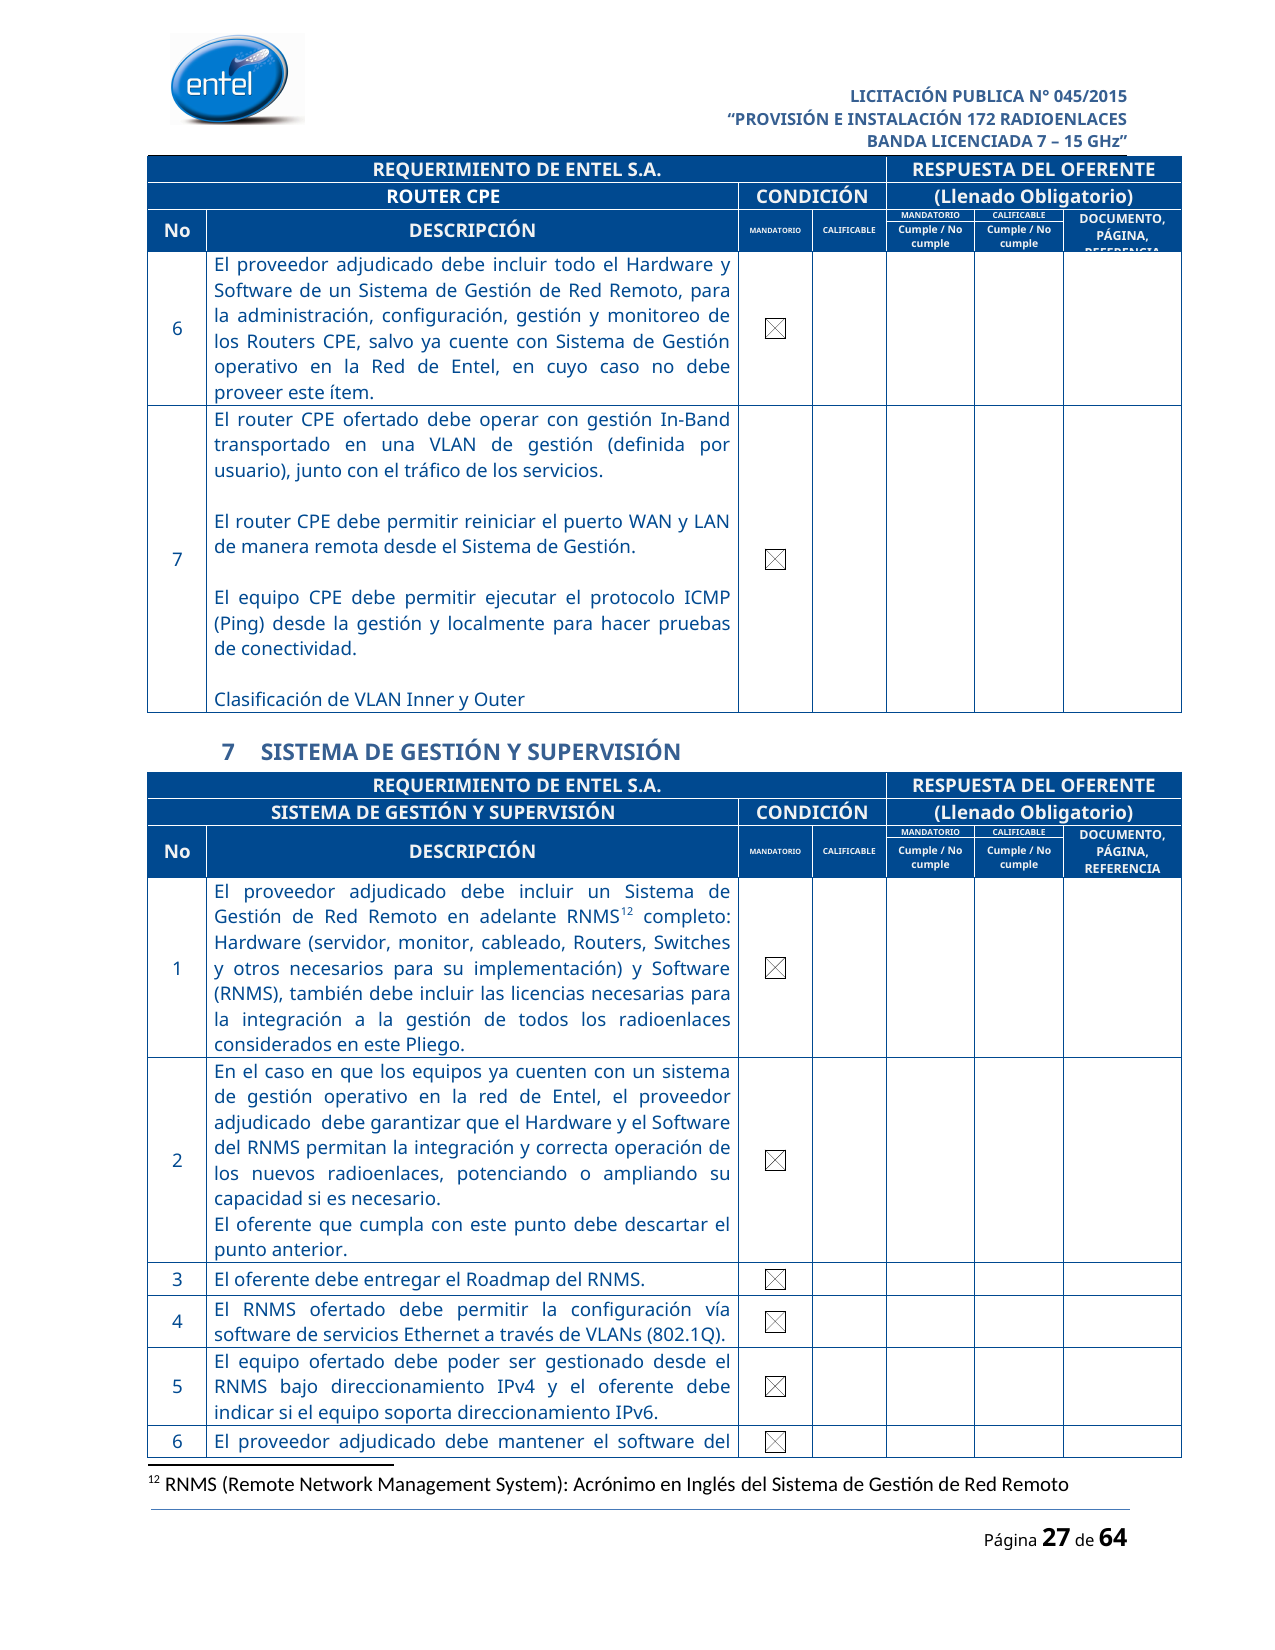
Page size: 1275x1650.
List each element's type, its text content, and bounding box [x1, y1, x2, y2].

list SISTEMA DE GESTIÓN Y SUPERVISIÓN [222, 736, 1127, 767]
table_cell [739, 1058, 812, 1262]
table_cell [813, 1348, 886, 1424]
table_cell 4 [148, 1296, 206, 1347]
table_cell (Llenado Obligatorio) [887, 183, 1181, 209]
table_cell No [148, 826, 206, 877]
table_cell [887, 1058, 974, 1262]
table_cell En el caso en que los equipos ya cuenten con un sistema de gestión operativo en la red de Entel, el proveedor adjudicado debe garantizar que el Hardware y el Software del RNMS permitan la integración y correcta operación de los nuevos radioenlaces, potenciando o ampliando su capacidad si es necesario. El oferente que cumpla con este punto debe descartar el punto anterior. [207, 1058, 738, 1262]
table_cell [975, 1058, 1063, 1262]
table_header RESPUESTA DEL OFERENTE [887, 157, 1181, 182]
table_cell [887, 1296, 974, 1347]
table_cell [887, 1426, 974, 1457]
table_cell [813, 1426, 886, 1457]
table_cell [975, 1263, 1063, 1295]
table_cell CALIFICABLE [813, 826, 886, 877]
table_cell (Llenado Obligatorio) [887, 799, 1181, 825]
table_cell [887, 406, 974, 712]
table_cell [975, 1426, 1063, 1457]
table_cell MANDATORIO [739, 210, 812, 251]
table_cell DOCUMENTO, PÁGINA, REFERENCIA [1064, 826, 1181, 877]
table_cell ROUTER CPE [148, 183, 738, 209]
table_cell El proveedor adjudicado debe incluir todo el Hardware y Software de un Sistema de Gestión de Red Remoto, para la administración, configuración, gestión y monitoreo de los Routers CPE, salvo ya cuente con Sistema de Gestión operativo en la Red de Entel, en cuyo caso no debe proveer este ítem. [207, 252, 738, 405]
table_cell El router CPE ofertado debe operar con gestión In-Band transportado en una VLAN de gestión (definida por usuario), junto con el tráfico de los servicios. El router CPE debe permitir reiniciar el puerto WAN y LAN de manera remota desde el Sistema de Gestión. El equipo CPE debe permitir ejecutar el protocolo ICMP (Ping) desde la gestión y localmente para hacer pruebas de conectividad. Clasificación de VLAN Inner y Outer [207, 406, 738, 712]
table_cell [975, 406, 1063, 712]
table_cell [975, 878, 1063, 1057]
table_cell [813, 406, 886, 712]
table_cell DOCUMENTO, PÁGINA, REFERENCIA [1064, 210, 1181, 251]
table_cell SISTEMA DE GESTIÓN Y SUPERVISIÓN [148, 799, 738, 825]
table_cell Cumple / No cumple [975, 838, 1063, 877]
table_cell [739, 878, 812, 1057]
table_cell 6 [148, 252, 206, 405]
table_cell CALIFICABLE [813, 210, 886, 251]
table_header REQUERIMIENTO DE ENTEL S.A. [148, 773, 886, 798]
table_cell [739, 252, 812, 405]
table_cell 5 [148, 1348, 206, 1424]
table_cell El equipo ofertado debe poder ser gestionado desde el RNMS bajo direccionamiento IPv4 y el oferente debe indicar si el equipo soporta direccionamiento IPv6. [207, 1348, 738, 1424]
table_cell DESCRIPCIÓN [207, 210, 738, 251]
table_cell Cumple / No cumple [975, 222, 1063, 251]
table_cell CONDICIÓN [739, 799, 886, 825]
table_cell [887, 1263, 974, 1295]
table_cell [739, 1426, 812, 1457]
table_cell [975, 1296, 1063, 1347]
table_cell [739, 1296, 812, 1347]
table_cell Cumple / No cumple [887, 838, 974, 877]
table_cell [739, 1348, 812, 1424]
picture [170, 33, 305, 125]
table_cell [1064, 1426, 1181, 1457]
table_cell MANDATORIO [739, 826, 812, 877]
table_cell [739, 1263, 812, 1295]
table_cell [1064, 1263, 1181, 1295]
table_cell [1064, 1058, 1181, 1262]
table_cell [975, 1348, 1063, 1424]
table_cell [813, 878, 886, 1057]
table_cell El oferente debe entregar el Roadmap del RNMS. [207, 1263, 738, 1295]
table_cell [1064, 878, 1181, 1057]
table_cell [813, 1058, 886, 1262]
table_cell Cumple / No cumple [887, 222, 974, 251]
table_cell [739, 406, 812, 712]
table_cell [1064, 1348, 1181, 1424]
table_cell 3 [148, 1263, 206, 1295]
table_cell 7 [148, 406, 206, 712]
table_header REQUERIMIENTO DE ENTEL S.A. [148, 157, 886, 182]
table_cell [813, 1296, 886, 1347]
table_cell [975, 252, 1063, 405]
table_cell [1064, 252, 1181, 405]
table_cell [813, 252, 886, 405]
table_cell [887, 1348, 974, 1424]
table_cell El proveedor adjudicado debe incluir un Sistema de Gestión de Red Remoto en adelante RNMS completo: Hardware (servidor, monitor, cableado, Routers, Switches y otros necesarios para su implementación) y Software (RNMS), también debe incluir las licencias necesarias para la integración a la gestión de todos los radioenlaces considerados en este Pliego. [207, 878, 738, 1057]
table_cell [813, 1263, 886, 1295]
table_cell [1064, 1296, 1181, 1347]
table_cell 6 [148, 1426, 206, 1457]
table_cell 1 [148, 878, 206, 1057]
table_cell [1064, 406, 1181, 712]
table_cell CONDICIÓN [739, 183, 886, 209]
table_cell El RNMS ofertado debe permitir la configuración vía software de servicios Ethernet a través de VLANs (802.1Q). [207, 1296, 738, 1347]
table_cell DESCRIPCIÓN [207, 826, 738, 877]
table_header RESPUESTA DEL OFERENTE [887, 773, 1181, 798]
table_cell 2 [148, 1058, 206, 1262]
table_cell [887, 878, 974, 1057]
table_cell [887, 252, 974, 405]
table_cell No [148, 210, 206, 251]
